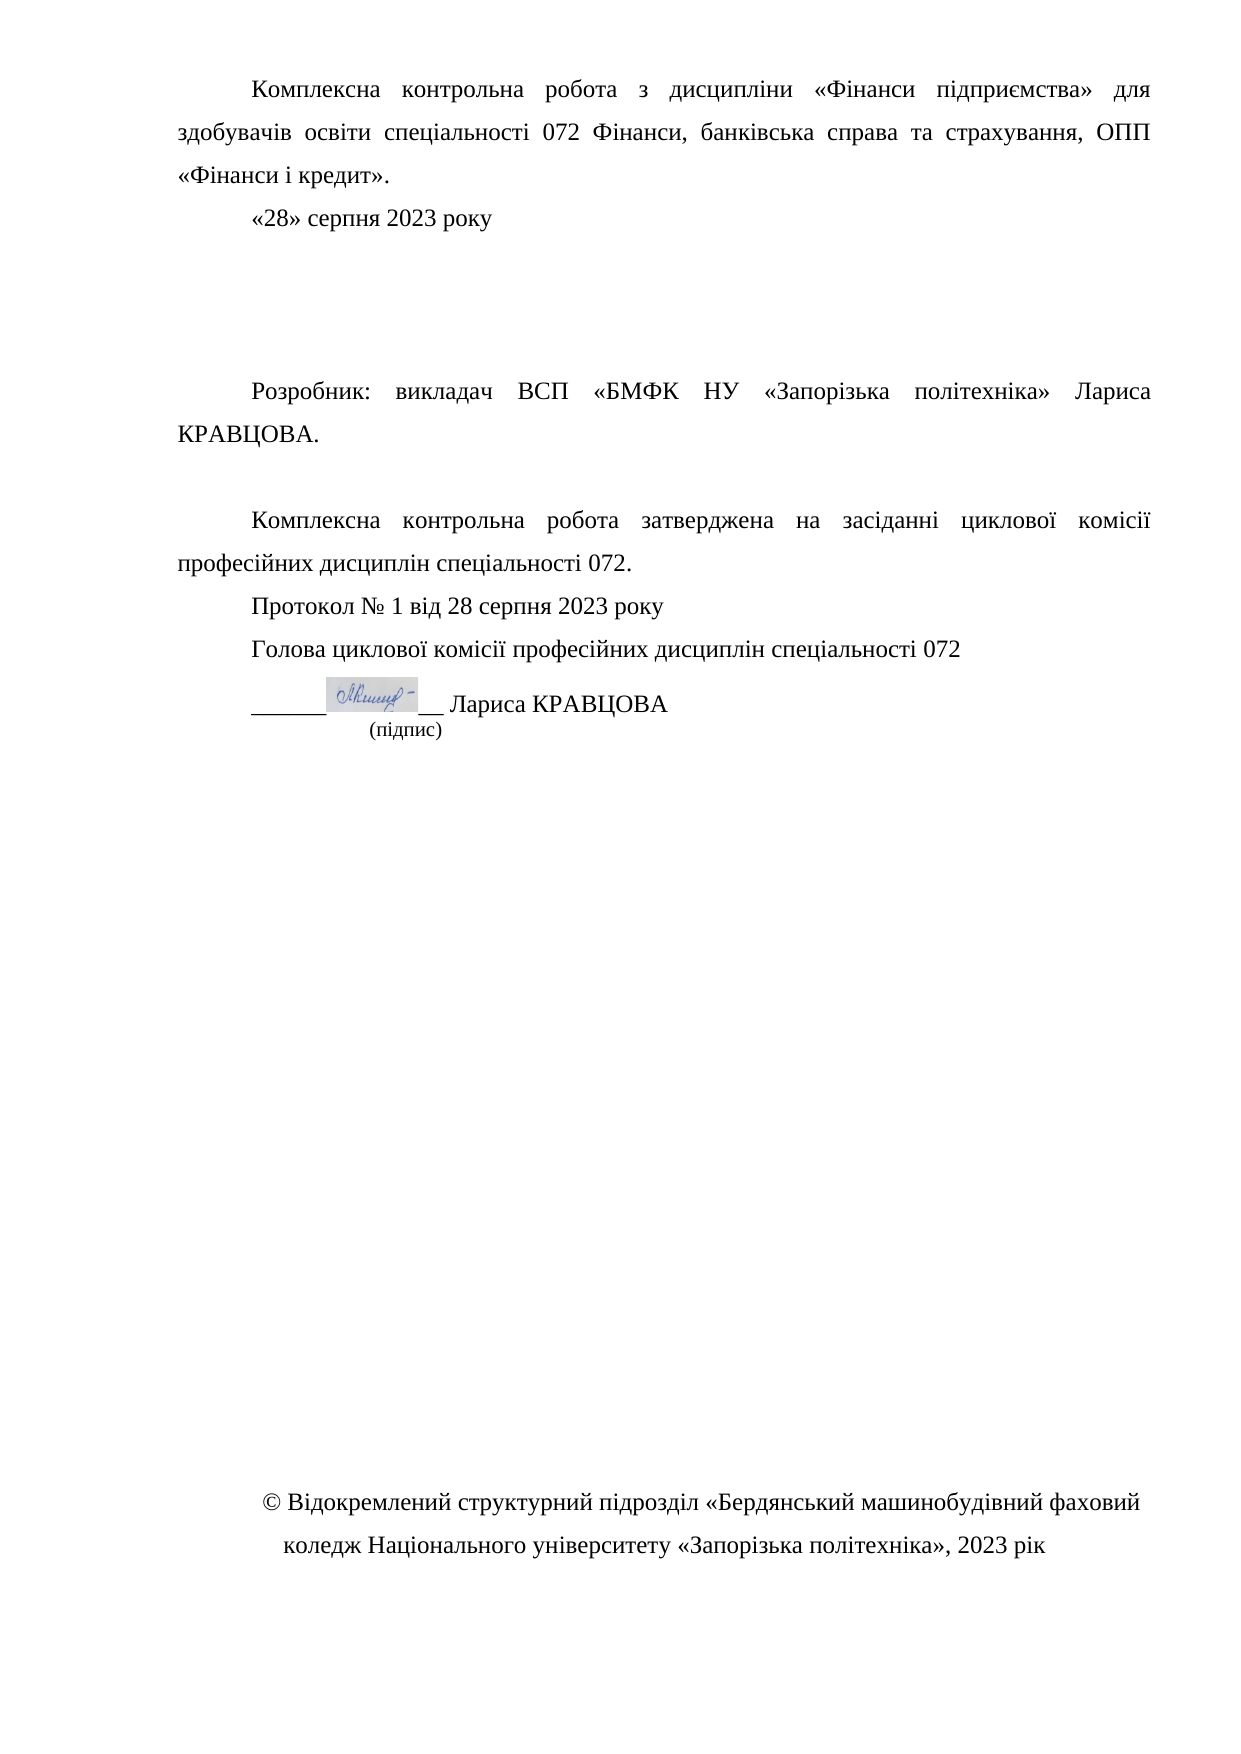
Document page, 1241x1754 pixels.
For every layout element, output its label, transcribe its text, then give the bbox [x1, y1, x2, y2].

subtitle Комплексна контрольна робота з дисципліни «Фінанси підприємства» для здобувачів освіти спеціальності 072 Фінанси, банківська справа та страхування, ОПП «Фінанси і кредит». [177, 74, 1152, 189]
subtitle ________ Лариса КРАВЦОВА [177, 678, 1152, 717]
subtitle (підпис) [177, 717, 1152, 741]
subtitle © Відокремлений структурний підрозділ «Бердянський машинобудівний фаховий коледж Національного університету «Запорізька політехніка», 2023 рік [177, 1487, 1152, 1558]
subtitle «28» серпня 2023 року [177, 203, 1152, 232]
picture [326, 677, 419, 712]
subtitle Розробник: викладач ВСП «БМФК НУ «Запорізька політехніка» Лариса КРАВЦОВА. [177, 376, 1152, 448]
subtitle Голова циклової комісії професійних дисциплін спеціальності 072 [177, 634, 1152, 663]
subtitle Протокол № 1 від 28 серпня 2023 року [177, 591, 1152, 620]
subtitle Комплексна контрольна робота затверджена на засіданні циклової комісії професійних дисциплін спеціальності 072. [177, 505, 1152, 577]
